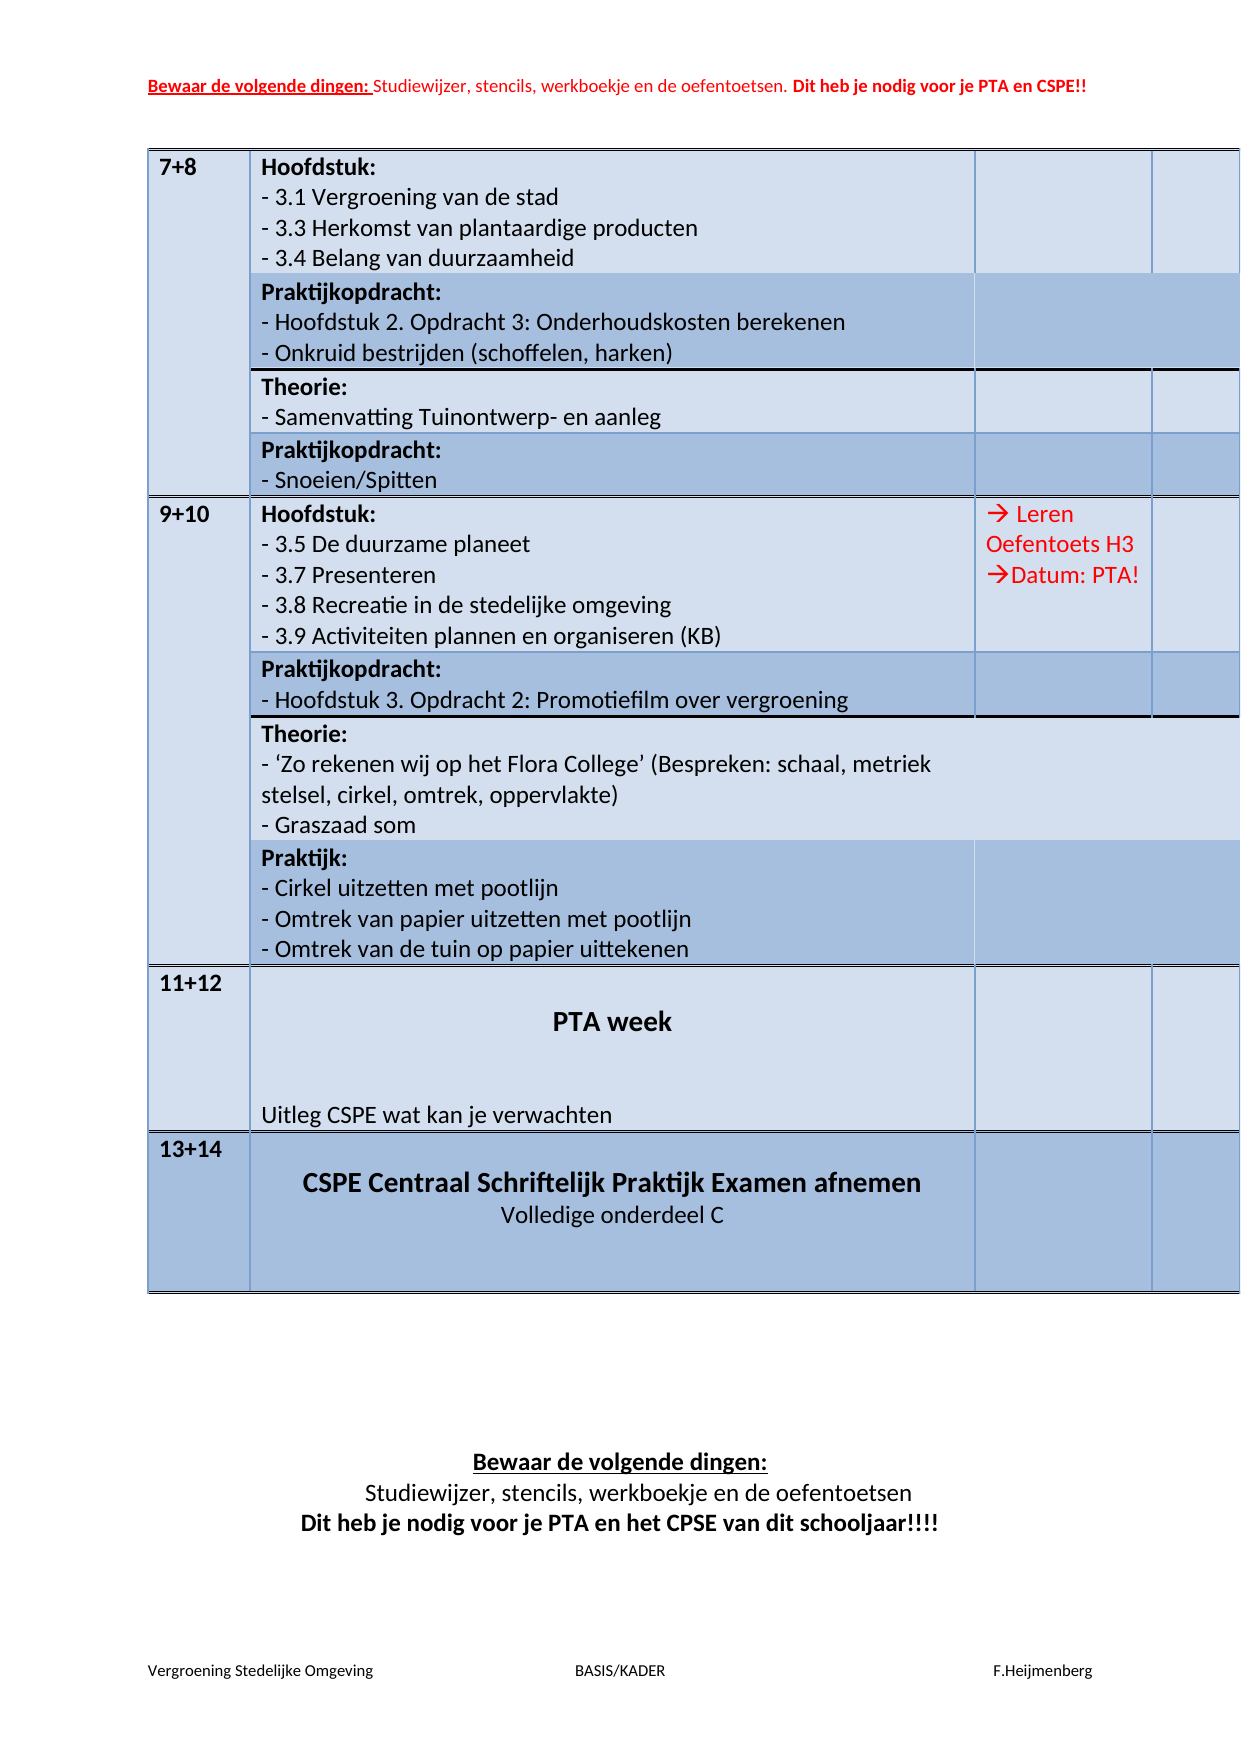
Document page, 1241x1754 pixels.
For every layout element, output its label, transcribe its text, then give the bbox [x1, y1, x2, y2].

table_cell [976, 371, 1151, 432]
table_cell [1153, 653, 1239, 715]
table_cell [975, 840, 1152, 964]
text Dit heb je nodig voor je PTA en het CPSE van dit schooljaar!!!! [148, 1508, 1093, 1538]
table_cell [1153, 434, 1239, 495]
table_cell [1152, 273, 1240, 367]
table_cell Praktijkopdracht: - Hoofdstuk 3. Opdracht 2: Promotiefilm over vergroening [251, 653, 974, 715]
table_cell [1153, 967, 1239, 1130]
table_cell [1153, 371, 1239, 432]
text Bewaar de volgende dingen: [148, 1447, 1093, 1477]
table_cell Theorie: - Samenvatting Tuinontwerp- en aanleg [251, 371, 974, 432]
table_cell Theorie: - ‘Zo rekenen wij op het Flora College’ (Bespreken: schaal, metriek stelsel, cirkel, omtrek, oppervlakte) - Graszaad som [251, 718, 974, 840]
table_cell Hoofdstuk: - 3.5 De duurzame planeet - 3.7 Presenteren - 3.8 Recreatie in de stedelijke omgeving - 3.9 Activiteiten plannen en organiseren (KB) [251, 498, 974, 651]
table_cell [976, 151, 1151, 273]
table_cell [975, 718, 1152, 840]
table_cell [1153, 151, 1239, 273]
table_cell [1153, 1133, 1239, 1291]
table_cell [975, 273, 1152, 367]
table_cell Praktijkopdracht: - Hoofdstuk 2. Opdracht 3: Onderhoudskosten berekenen - Onkruid bestrijden (schoffelen, harken) [251, 273, 974, 367]
table_cell 9+10 [149, 498, 249, 964]
table_cell 11+12 [149, 967, 249, 1130]
table_cell [1152, 840, 1240, 964]
table_cell [976, 653, 1151, 715]
table_cell 13+14 [149, 1133, 249, 1291]
table_cell PTA week Uitleg CSPE wat kan je verwachten [251, 967, 974, 1130]
table_cell 7+8 [149, 151, 249, 495]
table_cell CSPE Centraal Schriftelijk Praktijk Examen afnemen Volledige onderdeel C [251, 1133, 974, 1291]
table_cell [976, 967, 1151, 1130]
text Studiewijzer, stencils, werkboekje en de oefentoetsen [185, 1477, 1093, 1508]
table_cell Praktijk: - Cirkel uitzetten met pootlijn - Omtrek van papier uitzetten met pootlijn - Omtrek van de tuin op papier uittekenen [251, 840, 974, 964]
table_cell Leren Oefentoets H3 Datum: PTA! [976, 498, 1151, 651]
table_cell [1153, 498, 1239, 651]
table_cell Praktijkopdracht: - Snoeien/Spitten [251, 434, 974, 495]
table_cell [1152, 718, 1240, 840]
table_cell Hoofdstuk: - 3.1 Vergroening van de stad - 3.3 Herkomst van plantaardige producten - 3.4 Belang van duurzaamheid [251, 151, 974, 273]
table_cell [976, 434, 1151, 495]
table_cell [976, 1133, 1151, 1291]
